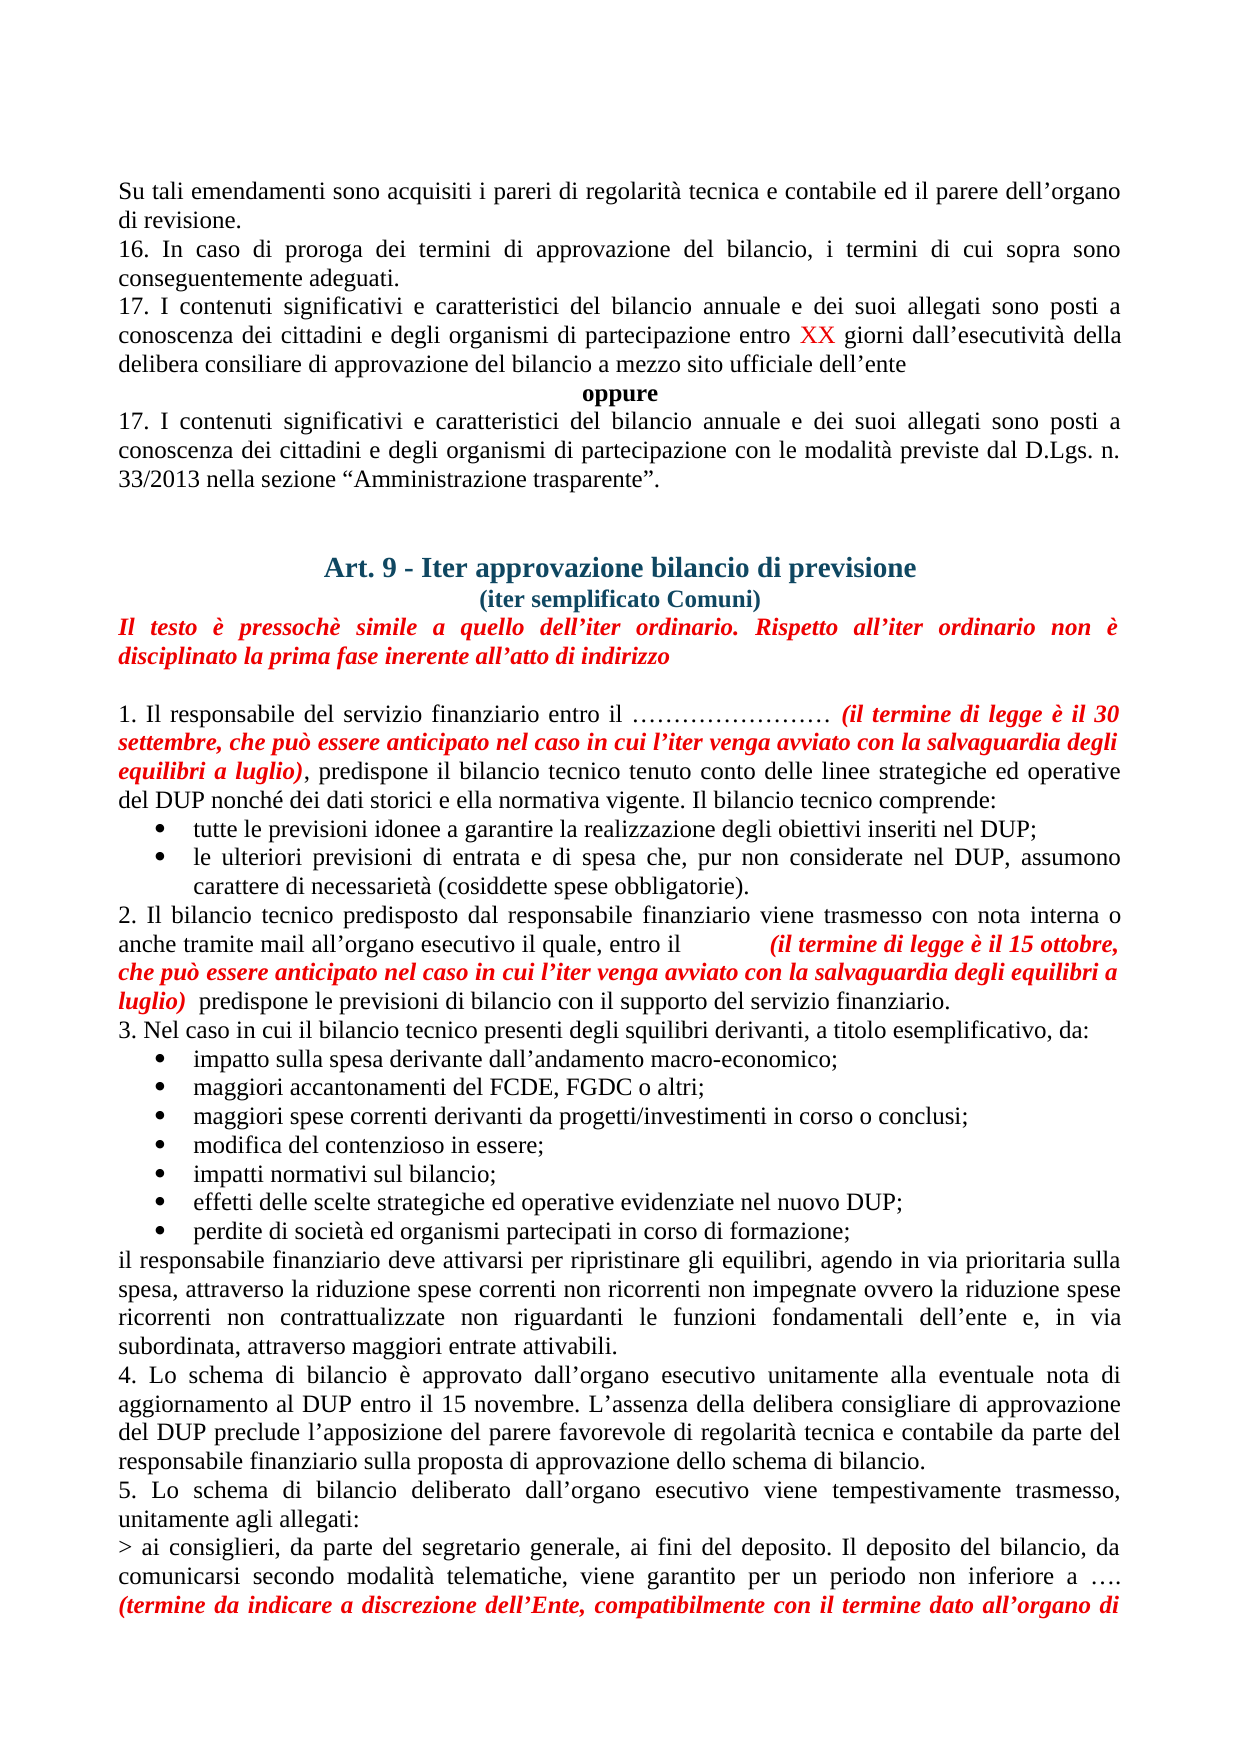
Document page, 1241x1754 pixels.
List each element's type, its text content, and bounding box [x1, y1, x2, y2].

text (iter semplificato Comuni) [118, 584, 1122, 612]
text 1. Il responsabile del servizio finanziario entro il …………………… (il termine di legge è il 30 settembre, che può essere anticipato nel caso in cui l’iter venga avviato con la salvaguardia degli equilibri a luglio), predispone il bilancio tecnico tenuto conto delle linee strategiche ed operative del DUP nonché dei dati storici e ella normativa vigente. Il bilancio tecnico comprende: [118, 699, 1122, 814]
list maggiori accantonamenti del FCDE, FGDC o altri; [156, 1072, 1122, 1101]
text 4. Lo schema di bilancio è approvato dall’organo esecutivo unitamente alla eventuale nota di aggiornamento al DUP entro il 15 novembre. L’assenza della delibera consigliare di approvazione del DUP preclude l’apposizione del parere favorevole di regolarità tecnica e contabile da parte del responsabile finanziario sulla proposta di approvazione dello schema di bilancio. [118, 1360, 1122, 1475]
text 5. Lo schema di bilancio deliberato dall’organo esecutivo viene tempestivamente trasmesso, unitamente agli allegati: [118, 1475, 1122, 1532]
list le ulteriori previsioni di entrata e di spesa che, pur non considerate nel DUP, assumono carattere di necessarietà (cosiddette spese obbligatorie). [156, 842, 1122, 900]
list effetti delle scelte strategiche ed operative evidenziate nel nuovo DUP; [156, 1187, 1122, 1216]
list modifica del contenzioso in essere; [156, 1130, 1122, 1159]
list maggiori spese correnti derivanti da progetti/investimenti in corso o conclusi; [156, 1101, 1122, 1130]
text Il testo è pressochè simile a quello dell’iter ordinario. Rispetto all’iter ordinario non è disciplinato la prima fase inerente all’atto di indirizzo [118, 612, 1122, 670]
text 17. I contenuti significativi e caratteristici del bilancio annuale e dei suoi allegati sono posti a conoscenza dei cittadini e degli organismi di partecipazione entro XX giorni dall’esecutività della delibera consiliare di approvazione del bilancio a mezzo sito ufficiale dell’ente [118, 291, 1122, 378]
text 16. In caso di proroga dei termini di approvazione del bilancio, i termini di cui sopra sono conseguentemente adeguati. [118, 234, 1122, 291]
list tutte le previsioni idonee a garantire la realizzazione degli obiettivi inseriti nel DUP; [156, 814, 1122, 842]
text il responsabile finanziario deve attivarsi per ripristinare gli equilibri, agendo in via prioritaria sulla spesa, attraverso la riduzione spese correnti non ricorrenti non impegnate ovvero la riduzione spese ricorrenti non contrattualizzate non riguardanti le funzioni fondamentali dell’ente e, in via subordinata, attraverso maggiori entrate attivabili. [118, 1245, 1122, 1360]
text Art. 9 - Iter approvazione bilancio di previsione [118, 550, 1122, 584]
text oppure [118, 378, 1122, 406]
text 3. Nel caso in cui il bilancio tecnico presenti degli squilibri derivanti, a titolo esemplificativo, da: [118, 1015, 1122, 1044]
text 17. I contenuti significativi e caratteristici del bilancio annuale e dei suoi allegati sono posti a conoscenza dei cittadini e degli organismi di partecipazione con le modalità previste dal D.Lgs. n. 33/2013 nella sezione “Amministrazione trasparente”. [118, 406, 1122, 493]
text 2. Il bilancio tecnico predisposto dal responsabile finanziario viene trasmesso con nota interna o anche tramite mail all’organo esecutivo il quale, entro il (il termine di legge è il 15 ottobre, che può essere anticipato nel caso in cui l’iter venga avviato con la salvaguardia degli equilibri a luglio) predispone le previsioni di bilancio con il supporto del servizio finanziario. [118, 900, 1122, 1015]
list impatti normativi sul bilancio; [156, 1159, 1122, 1187]
list impatto sulla spesa derivante dall’andamento macro-economico; [156, 1044, 1122, 1072]
text Su tali emendamenti sono acquisiti i pareri di regolarità tecnica e contabile ed il parere dell’organo di revisione. [118, 176, 1122, 234]
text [118, 1532, 1122, 1619]
list perdite di società ed organismi partecipati in corso di formazione; [156, 1216, 1122, 1245]
